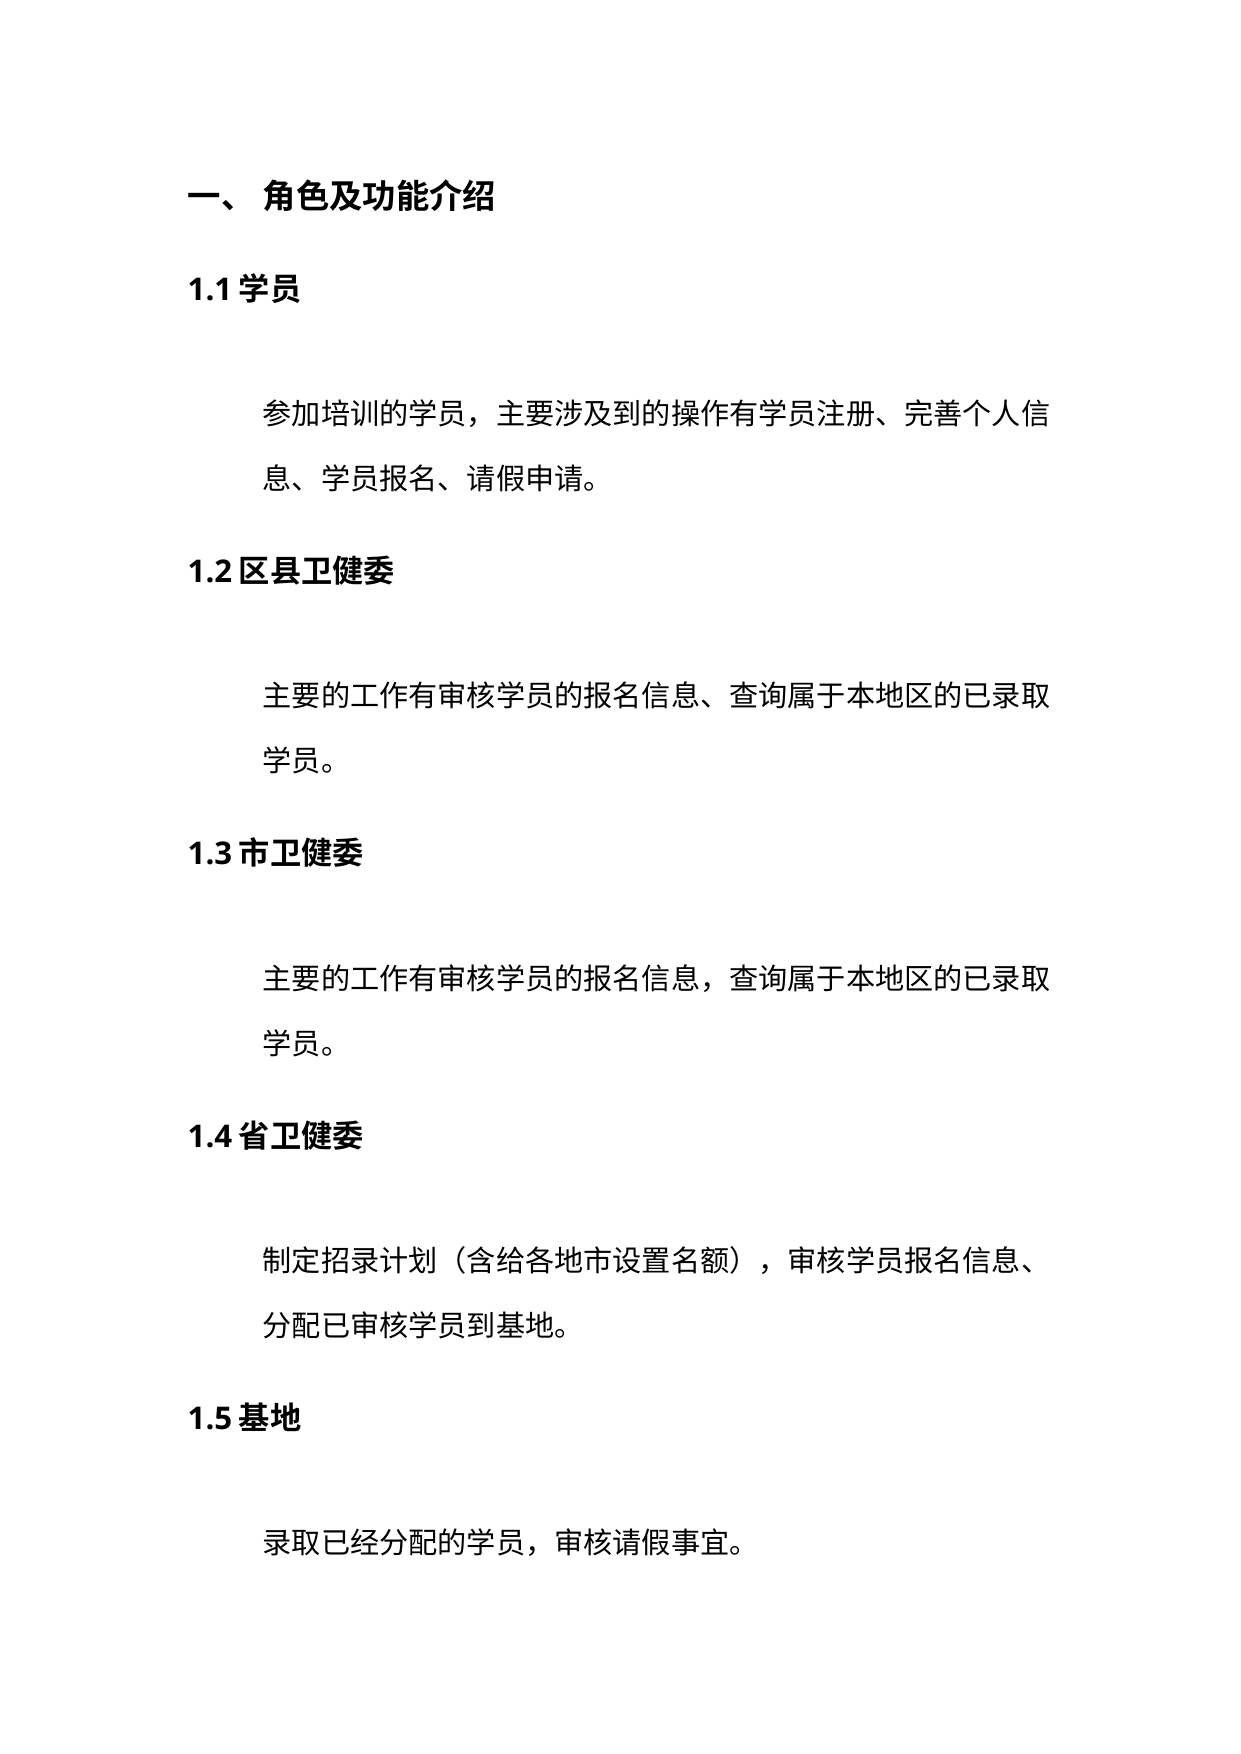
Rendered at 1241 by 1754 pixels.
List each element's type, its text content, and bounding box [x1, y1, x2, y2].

list 主要的工作有审核学员的报名信息、查询属于本地区的已录取学员。 [262, 662, 1053, 792]
subtitle 1.2区县卫健委 [187, 536, 1053, 601]
subtitle 1.1学员 [187, 254, 1053, 319]
subtitle 1.4省卫健委 [187, 1101, 1053, 1166]
subtitle 1.5基地 [187, 1383, 1053, 1448]
list 角色及功能介绍 [187, 162, 1053, 227]
list 录取已经分配的学员，审核请假事宜。 [262, 1508, 1053, 1573]
list 主要的工作有审核学员的报名信息，查询属于本地区的已录取学员。 [262, 944, 1053, 1074]
list 参加培训的学员，主要涉及到的操作有学员注册、完善个人信息、学员报名、请假申请。 [262, 379, 1053, 509]
list 制定招录计划（含给各地市设置名额），审核学员报名信息、分配已审核学员到基地。 [262, 1226, 1053, 1356]
subtitle 1.3市卫健委 [187, 819, 1053, 884]
